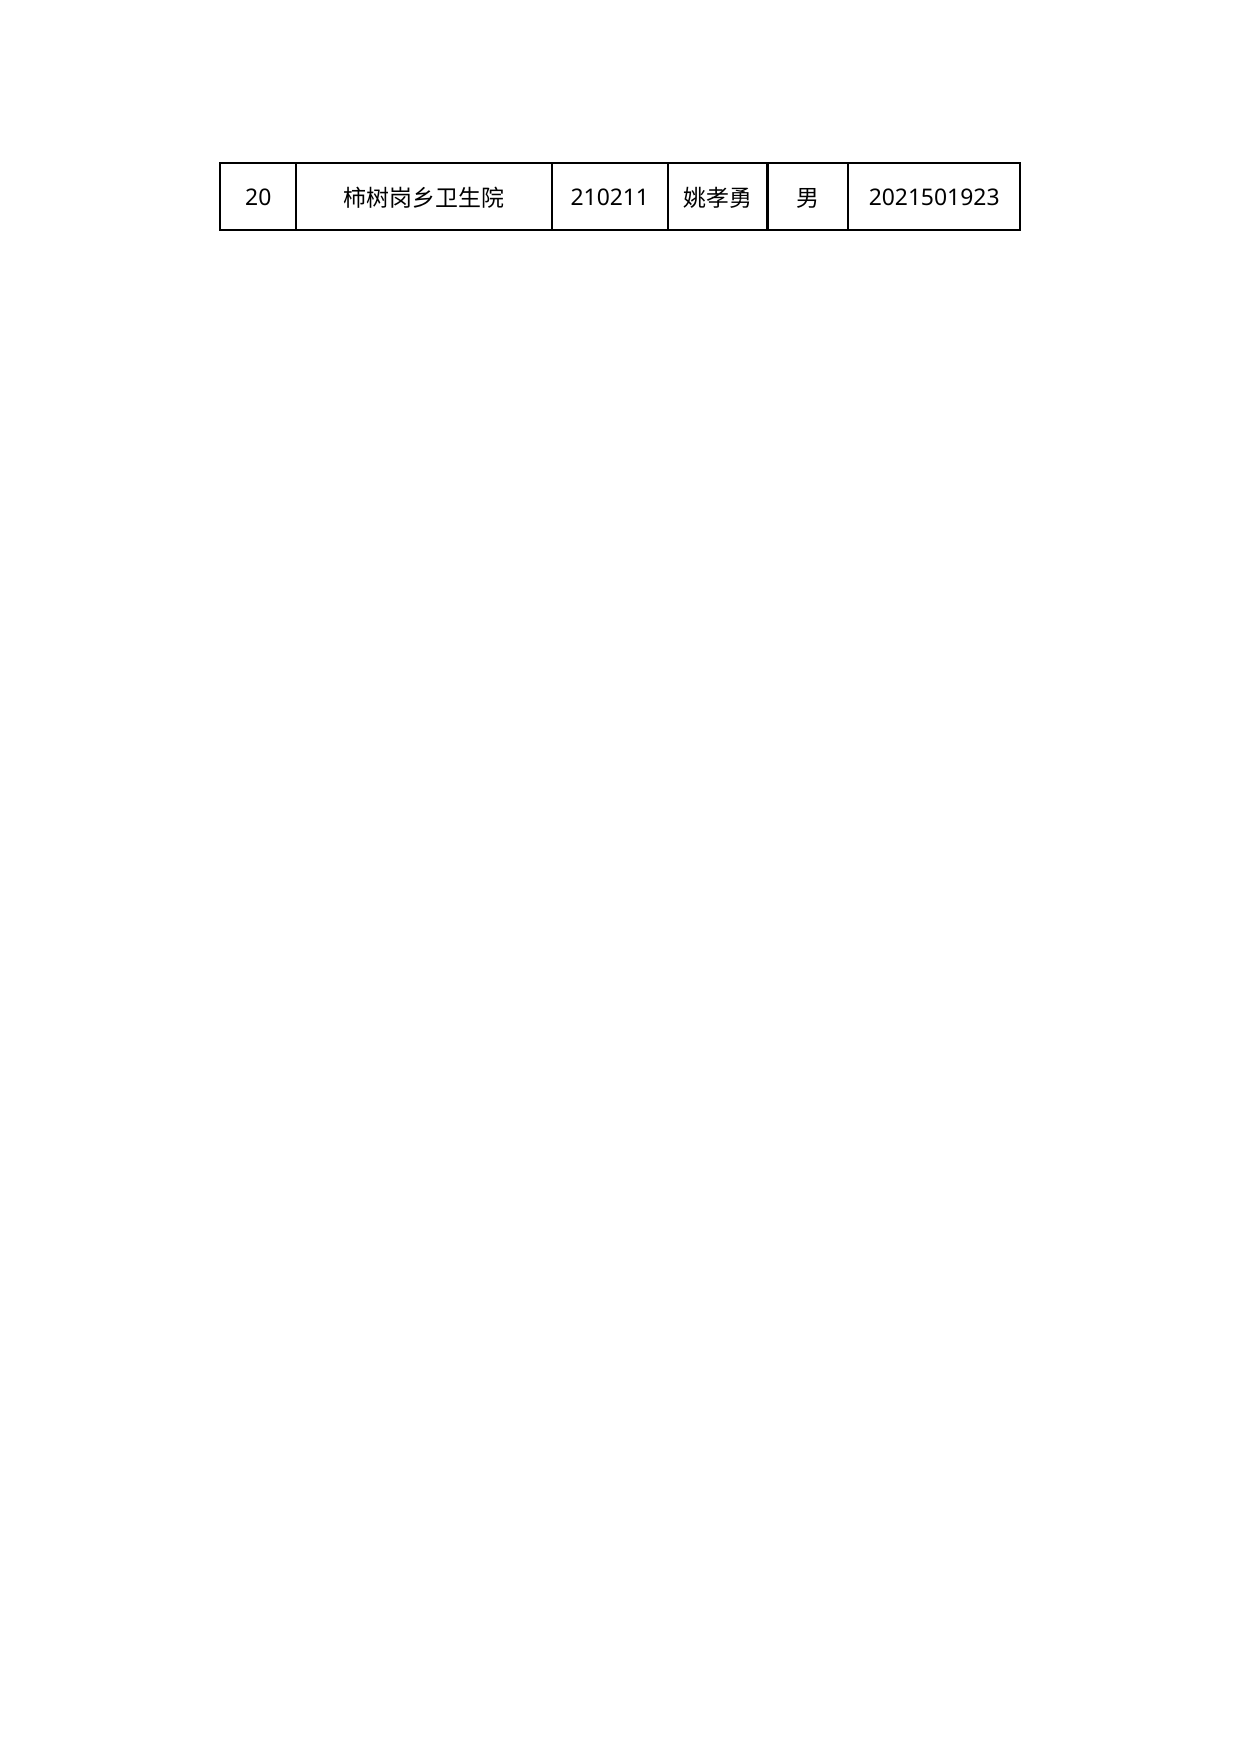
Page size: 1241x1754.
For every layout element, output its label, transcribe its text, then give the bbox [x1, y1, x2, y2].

table_cell 姚孝勇 [669, 164, 766, 229]
table_cell 2021501923 [849, 164, 1019, 229]
table_cell 男 [769, 164, 847, 229]
table_cell 20 [221, 164, 295, 229]
table_cell 210211 [553, 164, 667, 229]
table_cell 柿树岗乡卫生院 [297, 164, 551, 229]
